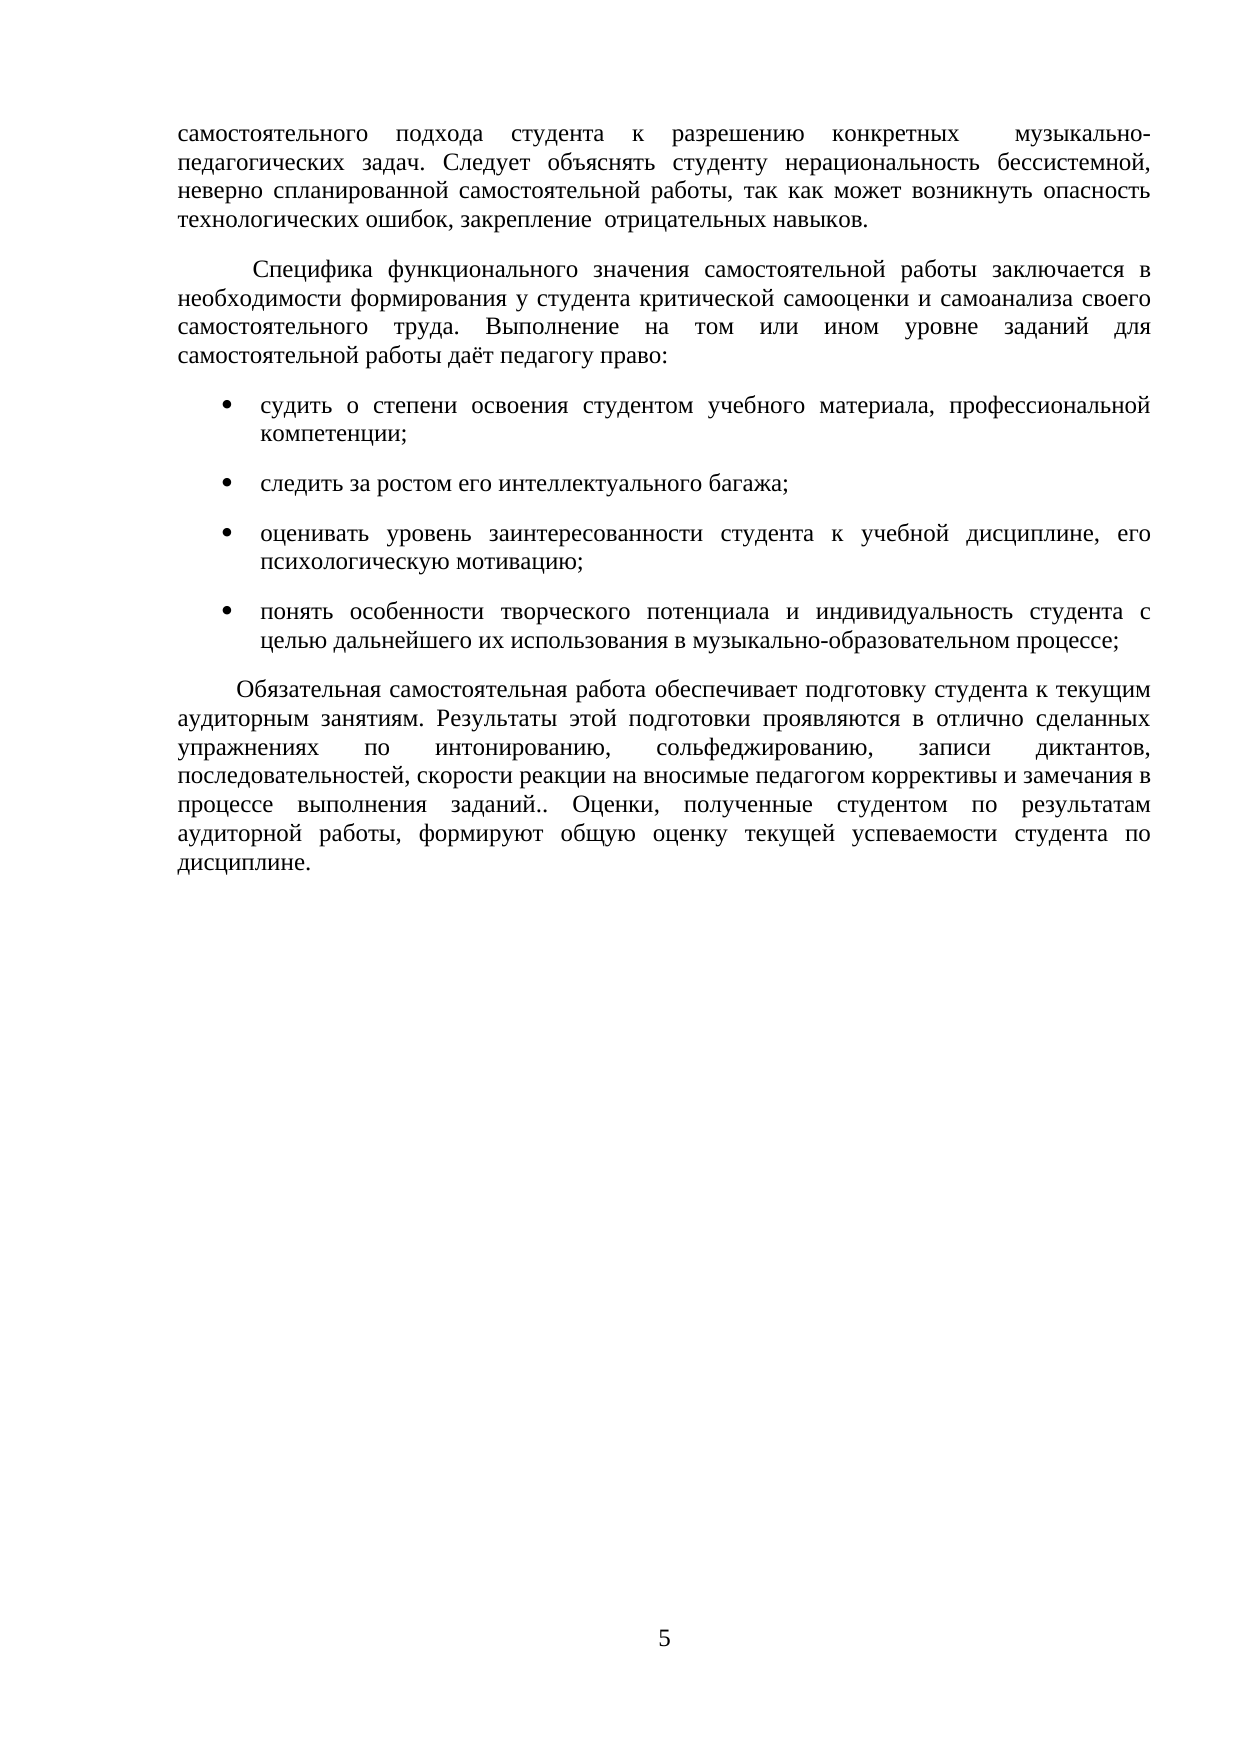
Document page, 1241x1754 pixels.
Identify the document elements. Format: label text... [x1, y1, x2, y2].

list следить за ростом его интеллектуального багажа; [223, 468, 1152, 497]
text Специфика функционального значения самостоятельной работы заключается в необходимости формирования у студента критической самооценки и самоанализа своего самостоятельного труда. Выполнение на том или ином уровне заданий для самостоятельной работы даёт педагогу право: [177, 254, 1152, 369]
list судить о степени освоения студентом учебного материала, профессиональной компетенции; [223, 390, 1152, 447]
list оценивать уровень заинтересованности студента к учебной дисциплине, его психологическую мотивацию; [223, 518, 1152, 575]
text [177, 118, 1152, 233]
list понять особенности творческого потенциала и индивидуальность студента с целью дальнейшего их использования в музыкально-образовательном процессе; [223, 596, 1152, 653]
text Обязательная самостоятельная работа обеспечивает подготовку студента к текущим аудиторным занятиям. Результаты этой подготовки проявляются в отлично сделанных упражнениях по интонированию, сольфеджированию, записи диктантов, последовательностей, скорости реакции на вносимые педагогом коррективы и замечания в процессе выполнения заданий.. Оценки, полученные студентом по результатам аудиторной работы, формируют общую оценку текущей успеваемости студента по дисциплине. [177, 674, 1152, 876]
